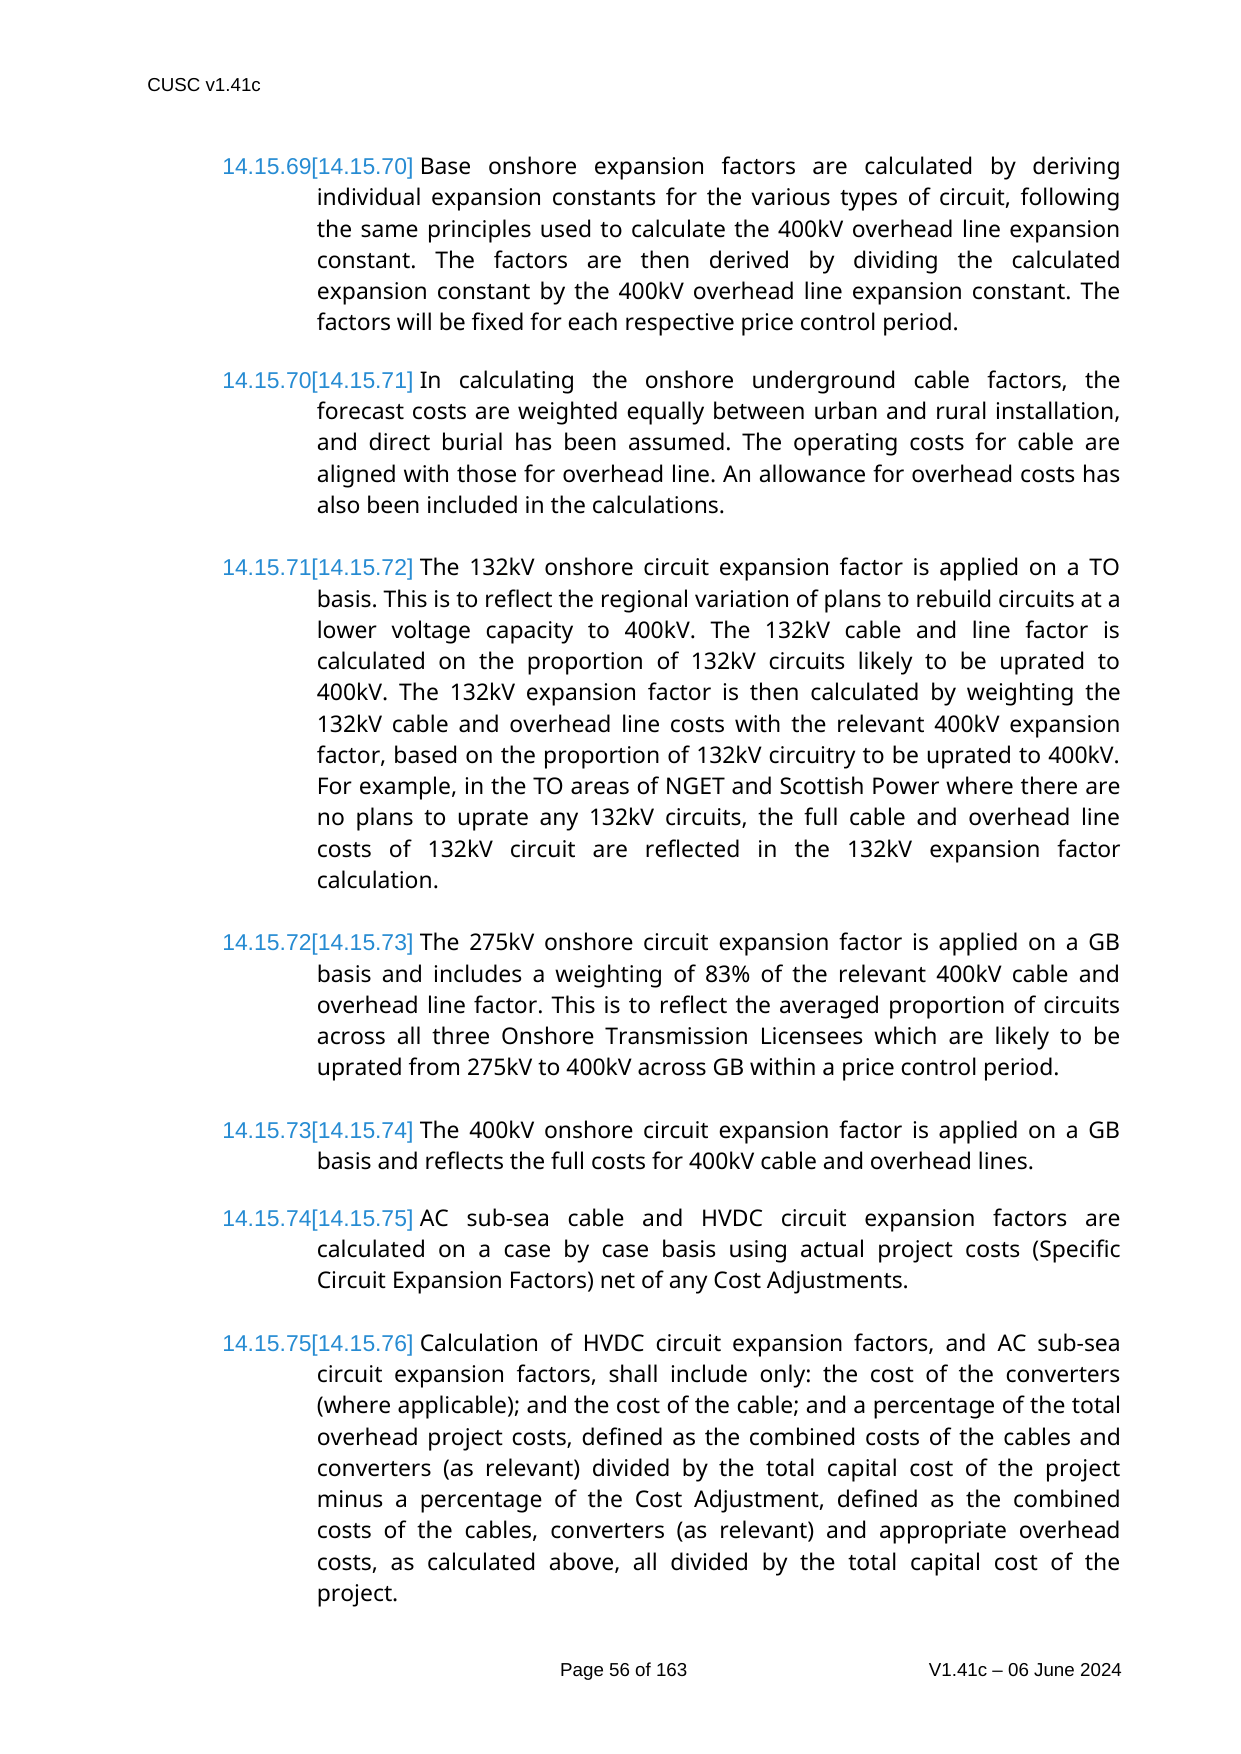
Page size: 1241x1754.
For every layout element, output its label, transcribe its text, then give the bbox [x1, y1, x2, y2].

list Calculation of HVDC circuit expansion factors, and AC sub-sea circuit expansion factors, shall include only: the cost of the converters (where applicable); and the cost of the cable; and a percentage of the total overhead project costs, defined as the combined costs of the cables and converters (as relevant) divided by the total capital cost of the project minus a percentage of the Cost Adjustment, defined as the combined costs of the cables, converters (as relevant) and appropriate overhead costs, as calculated above, all divided by the total capital cost of the project. [222, 1327, 1121, 1608]
list The 132kV onshore circuit expansion factor is applied on a TO basis. This is to reflect the regional variation of plans to rebuild circuits at a lower voltage capacity to 400kV. The 132kV cable and line factor is calculated on the proportion of 132kV circuits likely to be uprated to 400kV. The 132kV expansion factor is then calculated by weighting the 132kV cable and overhead line costs with the relevant 400kV expansion factor, based on the proportion of 132kV circuitry to be uprated to 400kV. For example, in the TO areas of NGET and Scottish Power where there are no plans to uprate any 132kV circuits, the full cable and overhead line costs of 132kV circuit are reflected in the 132kV expansion factor calculation. [222, 551, 1121, 895]
list The 275kV onshore circuit expansion factor is applied on a GB basis and includes a weighting of 83% of the relevant 400kV cable and overhead line factor. This is to reflect the averaged proportion of circuits across all three Onshore Transmission Licensees which are likely to be uprated from 275kV to 400kV across GB within a price control period. [222, 926, 1121, 1083]
list Base onshore expansion factors are calculated by deriving individual expansion constants for the various types of circuit, following the same principles used to calculate the 400kV overhead line expansion constant. The factors are then derived by dividing the calculated expansion constant by the 400kV overhead line expansion constant. The factors will be fixed for each respective price control period. [222, 150, 1121, 337]
list AC sub-sea cable and HVDC circuit expansion factors are calculated on a case by case basis using actual project costs (Specific Circuit Expansion Factors) net of any Cost Adjustments. [222, 1202, 1121, 1296]
list The 400kV onshore circuit expansion factor is applied on a GB basis and reflects the full costs for 400kV cable and overhead lines. [222, 1114, 1121, 1176]
list In calculating the onshore underground cable factors, the forecast costs are weighted equally between urban and rural installation, and direct burial has been assumed. The operating costs for cable are aligned with those for overhead line. An allowance for overhead costs has also been included in the calculations. [222, 364, 1121, 520]
